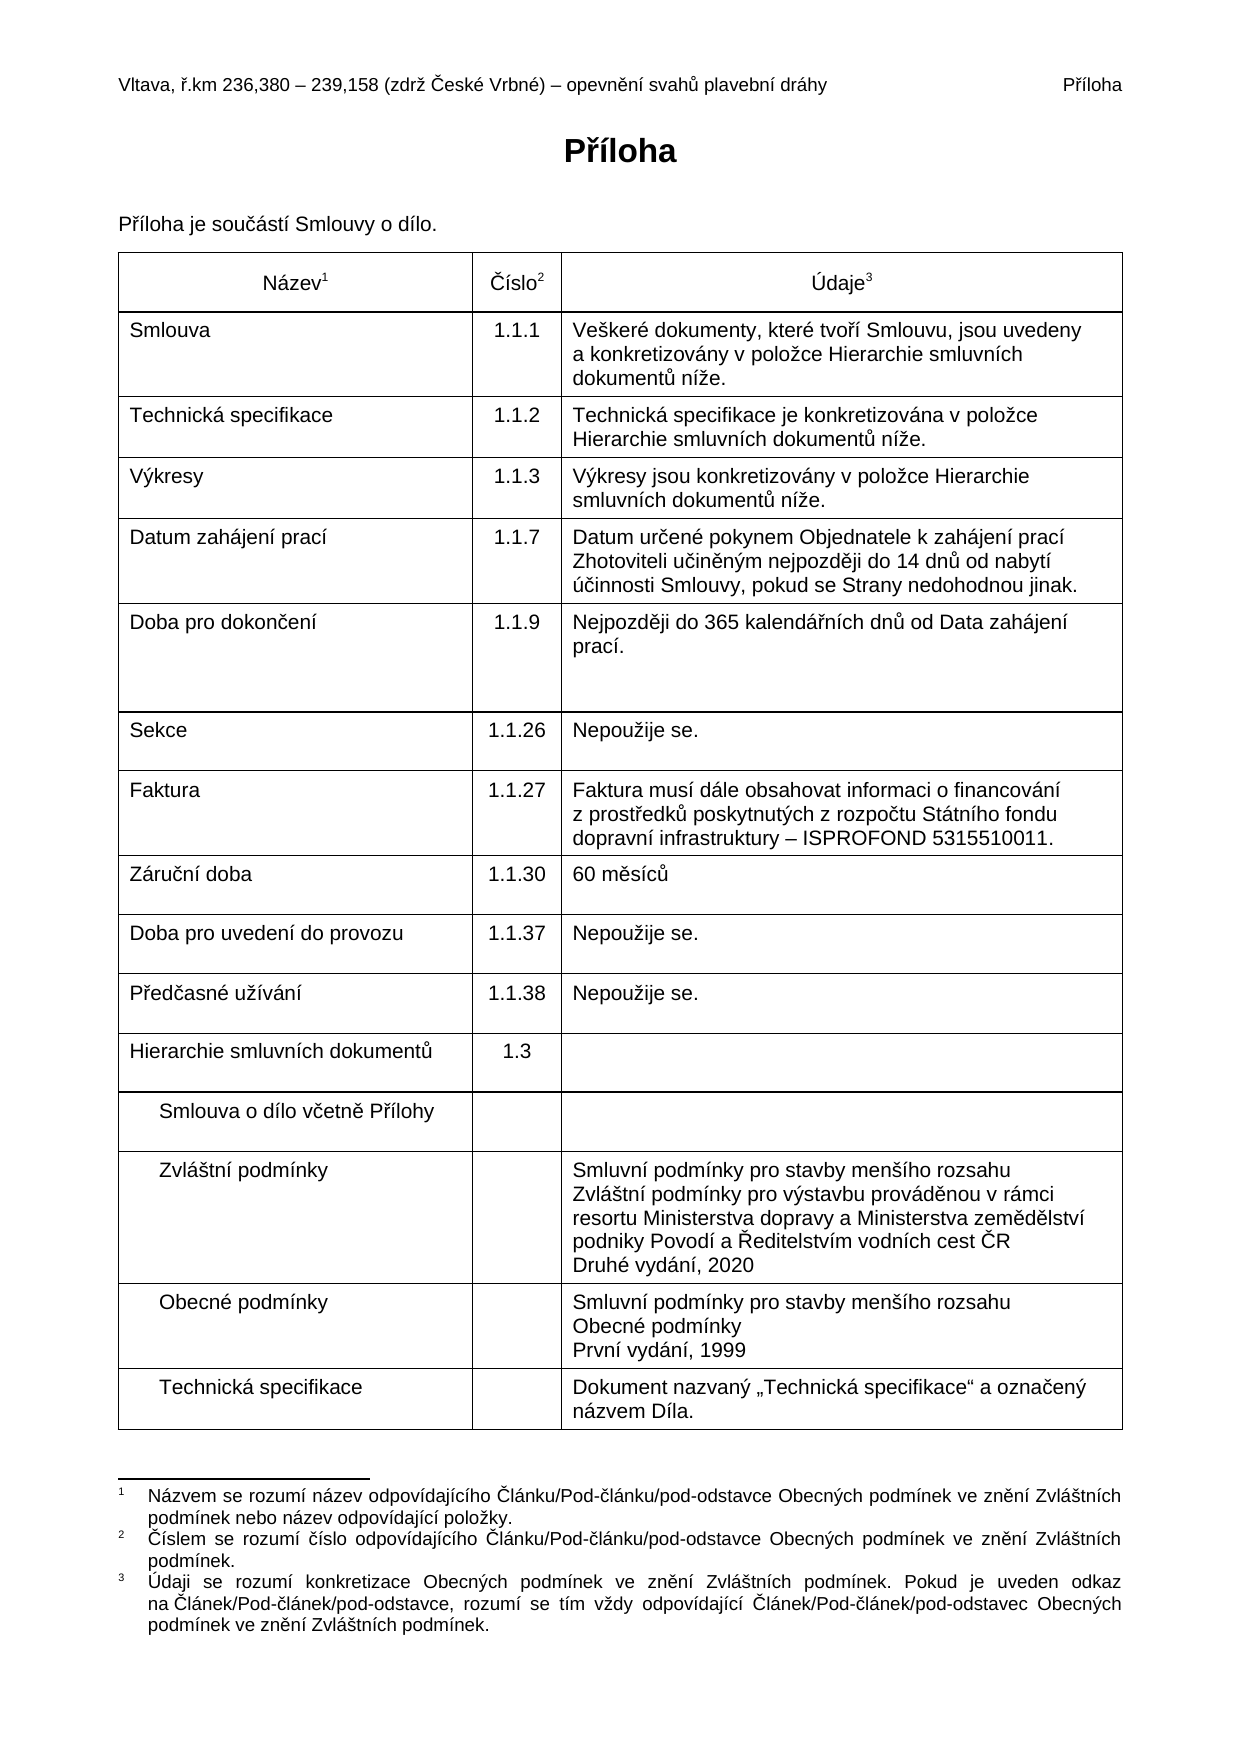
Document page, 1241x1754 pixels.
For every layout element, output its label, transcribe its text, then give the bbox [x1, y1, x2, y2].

table_cell [473, 1093, 561, 1151]
table_header Údaje [562, 253, 1122, 311]
table_cell Veškeré dokumenty, které tvoří Smlouvu, jsou uvedeny a konkretizovány v položce Hierarchie smluvních dokumentů níže. [562, 313, 1122, 396]
text Příloha je součástí Smlouvy o dílo. [118, 212, 1122, 236]
table_cell Předčasné užívání [119, 974, 472, 1032]
table_cell 1.1.37 [473, 915, 561, 973]
table_cell Výkresy jsou konkretizovány v položce Hierarchie smluvních dokumentů níže. [562, 458, 1122, 518]
table_cell Nejpozději do 365 kalendářních dnů od Data zahájení prací. [562, 604, 1122, 711]
table_cell Technická specifikace je konkretizována v položce Hierarchie smluvních dokumentů níže. [562, 397, 1122, 457]
table_cell Nepoužije se. [562, 915, 1122, 973]
table_cell 1.1.38 [473, 974, 561, 1032]
table_cell 1.1.7 [473, 519, 561, 603]
table_cell 1.1.27 [473, 771, 561, 855]
table_header Název [119, 253, 472, 311]
table_cell [473, 1369, 561, 1429]
table_cell Obecné podmínky [119, 1284, 472, 1368]
table_cell 60 měsíců [562, 856, 1122, 914]
table_cell 1.1.30 [473, 856, 561, 914]
table_cell Smluvní podmínky pro stavby menšího rozsahu Obecné podmínky První vydání, 1999 [562, 1284, 1122, 1368]
table_cell Smlouva o dílo včetně Přílohy [119, 1093, 472, 1151]
table_cell Záruční doba [119, 856, 472, 914]
table_cell Zvláštní podmínky [119, 1152, 472, 1283]
table_cell Smlouva [119, 313, 472, 396]
table_cell Dokument nazvaný „Technická specifikace“ a označený názvem Díla. [562, 1369, 1122, 1429]
table_cell Faktura [119, 771, 472, 855]
title Příloha [118, 131, 1122, 169]
table_cell 1.1.2 [473, 397, 561, 457]
table_cell 1.1.3 [473, 458, 561, 518]
table_cell Nepoužije se. [562, 974, 1122, 1032]
table_cell [473, 1152, 561, 1283]
table_cell Technická specifikace [119, 397, 472, 457]
table_cell [562, 1034, 1122, 1091]
table_cell Smluvní podmínky pro stavby menšího rozsahu Zvláštní podmínky pro výstavbu prováděnou v rámci resortu Ministerstva dopravy a Ministerstva zemědělství podniky Povodí a Ředitelstvím vodních cest ČR Druhé vydání, 2020 [562, 1152, 1122, 1283]
table_cell Výkresy [119, 458, 472, 518]
table_cell Datum zahájení prací [119, 519, 472, 603]
table_cell 1.1.1 [473, 313, 561, 396]
table_cell Nepoužije se. [562, 713, 1122, 770]
table_cell Technická specifikace [119, 1369, 472, 1429]
table_cell Hierarchie smluvních dokumentů [119, 1034, 472, 1091]
table_cell Doba pro dokončení [119, 604, 472, 711]
table_cell 1.3 [473, 1034, 561, 1091]
table_cell 1.1.26 [473, 713, 561, 770]
table_cell [473, 1284, 561, 1368]
table_cell Doba pro uvedení do provozu [119, 915, 472, 973]
table_cell Datum určené pokynem Objednatele k zahájení prací Zhotoviteli učiněným nejpozději do 14 dnů od nabytí účinnosti Smlouvy, pokud se Strany nedohodnou jinak. [562, 519, 1122, 603]
table_header Číslo [473, 253, 561, 311]
table_cell Sekce [119, 713, 472, 770]
table_cell 1.1.9 [473, 604, 561, 711]
table_cell Faktura musí dále obsahovat informaci o financování z prostředků poskytnutých z rozpočtu Státního fondu dopravní infrastruktury – ISPROFOND 5315510011. [562, 771, 1122, 855]
table_cell [562, 1093, 1122, 1151]
